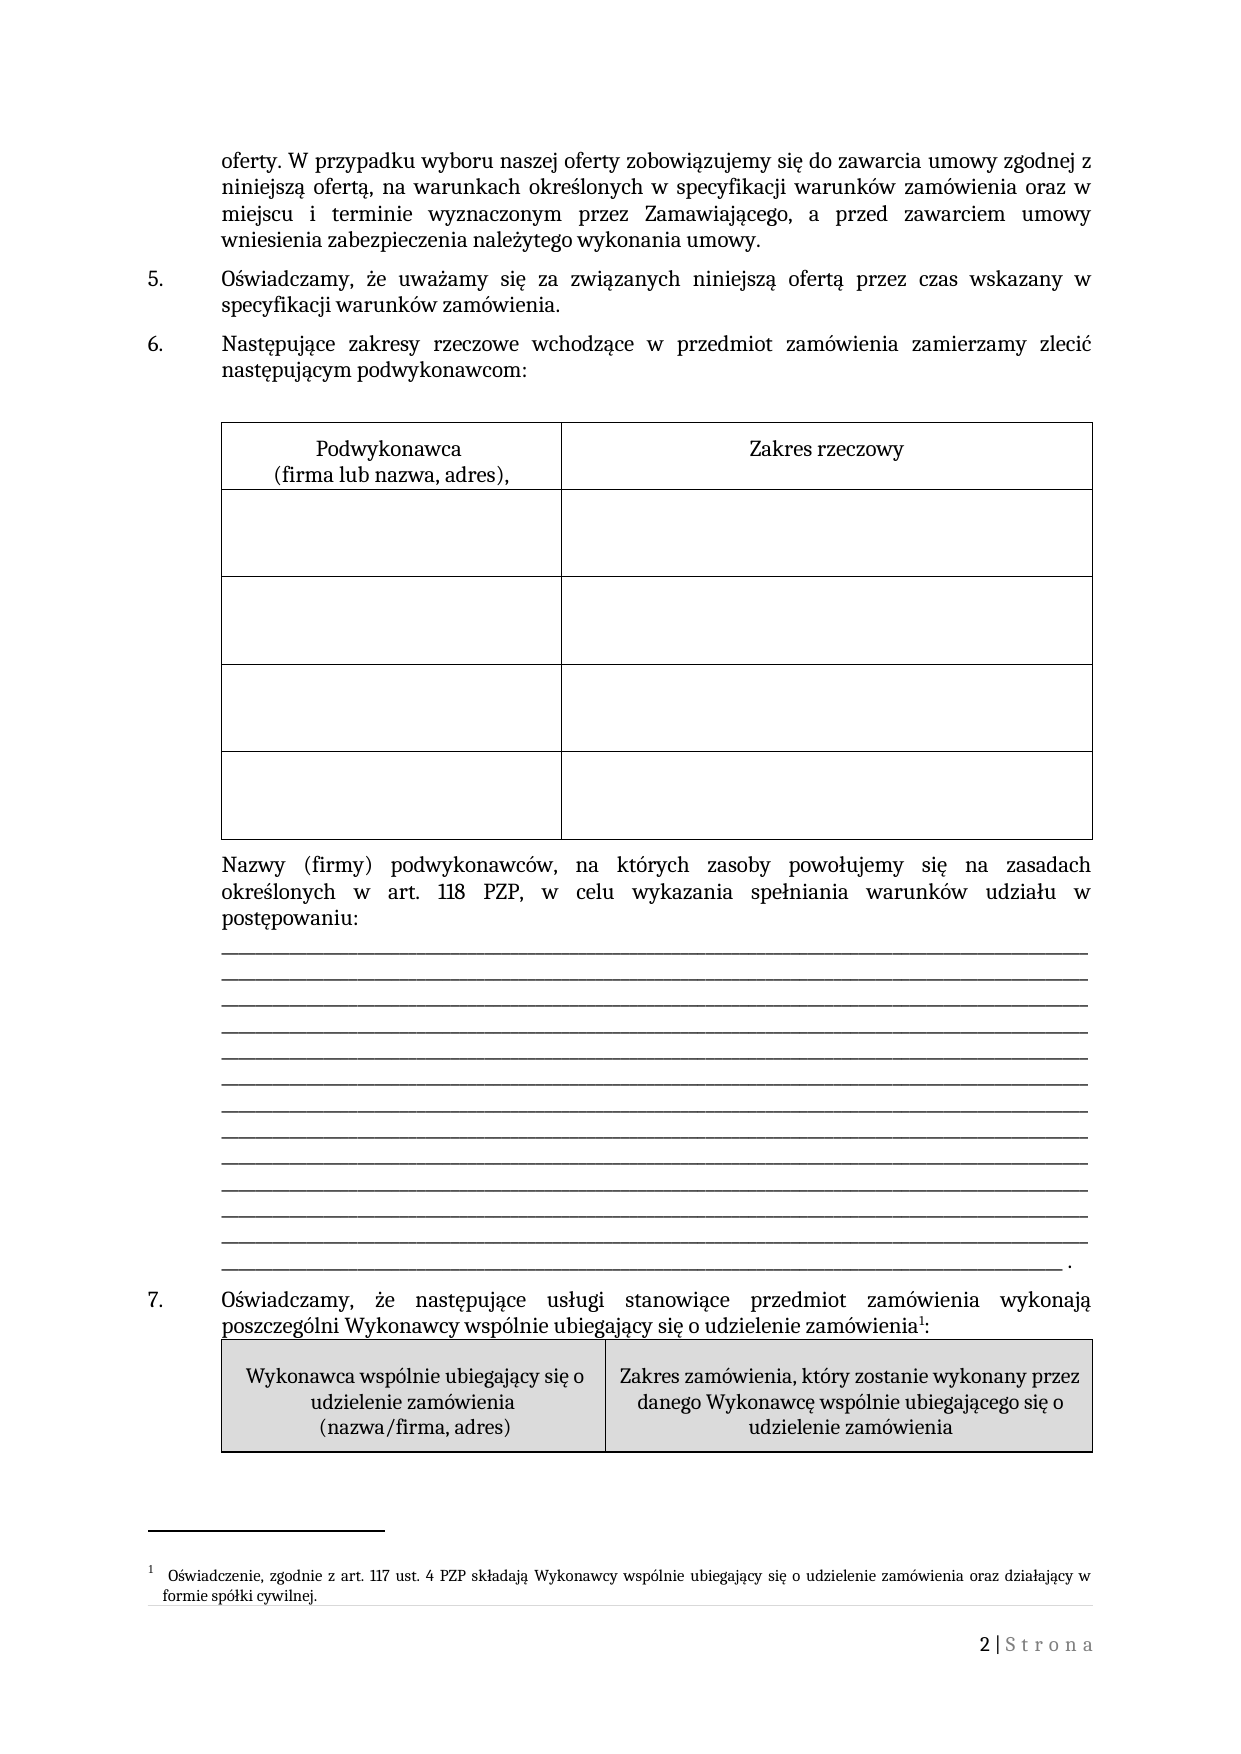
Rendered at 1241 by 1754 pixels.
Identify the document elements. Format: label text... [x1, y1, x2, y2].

table_cell [562, 752, 1092, 839]
table_header Wykonawca wspólnie ubiegający się o udzielenie zamówienia (nazwa/firma, adres) [222, 1340, 605, 1451]
table_cell [222, 752, 561, 839]
table_cell [562, 665, 1092, 751]
table_header Zakres zamówienia, który zostanie wykonany przez danego Wykonawcę wspólnie ubiegającego się o udzielenie zamówienia [606, 1340, 1092, 1451]
table_cell [222, 490, 561, 576]
table_cell [562, 490, 1092, 576]
table_cell [562, 577, 1092, 664]
table_header Zakres rzeczowy [562, 423, 1092, 488]
text Nazwy (firmy) podwykonawców, na których zasoby powołujemy się na zasadach określonych w art. 118 PZP, w celu wykazania spełniania warunków udziału w postępowaniu: ___________________________________________________________________________________________________________________________________________________________________________________________________________________________________________________________________________________________________________________________________________________________________________________________________________________________________________________________________________________________________________________________________________________________________________________________________________________________________________________________________________________________________________________________________________________________________________________________________________________________________________________________________________________________________________________________________________________________________________________________________________________________________________________________________________________________________________________________________________________________________________________________________________________________________________________________________________________________________________________________________________________________________________ . [221, 852, 1093, 1274]
table_header Podwykonawca (firma lub nazwa, adres), [222, 423, 561, 488]
table_cell [222, 665, 561, 751]
text 6. Następujące zakresy rzeczowe wchodzące w przedmiot zamówienia zamierzamy zlecić następującym podwykonawcom: [148, 331, 1093, 383]
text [148, 148, 1093, 253]
text 5. Oświadczamy, że uważamy się za związanych niniejszą ofertą przez czas wskazany w specyfikacji warunków zamówienia. [148, 266, 1093, 318]
list 7. Oświadczamy, że następujące usługi stanowiące przedmiot zamówienia wykonają poszczególni Wykonawcy wspólnie ubiegający się o udzielenie zamówienia: [148, 1286, 1093, 1339]
table_cell [222, 577, 561, 664]
